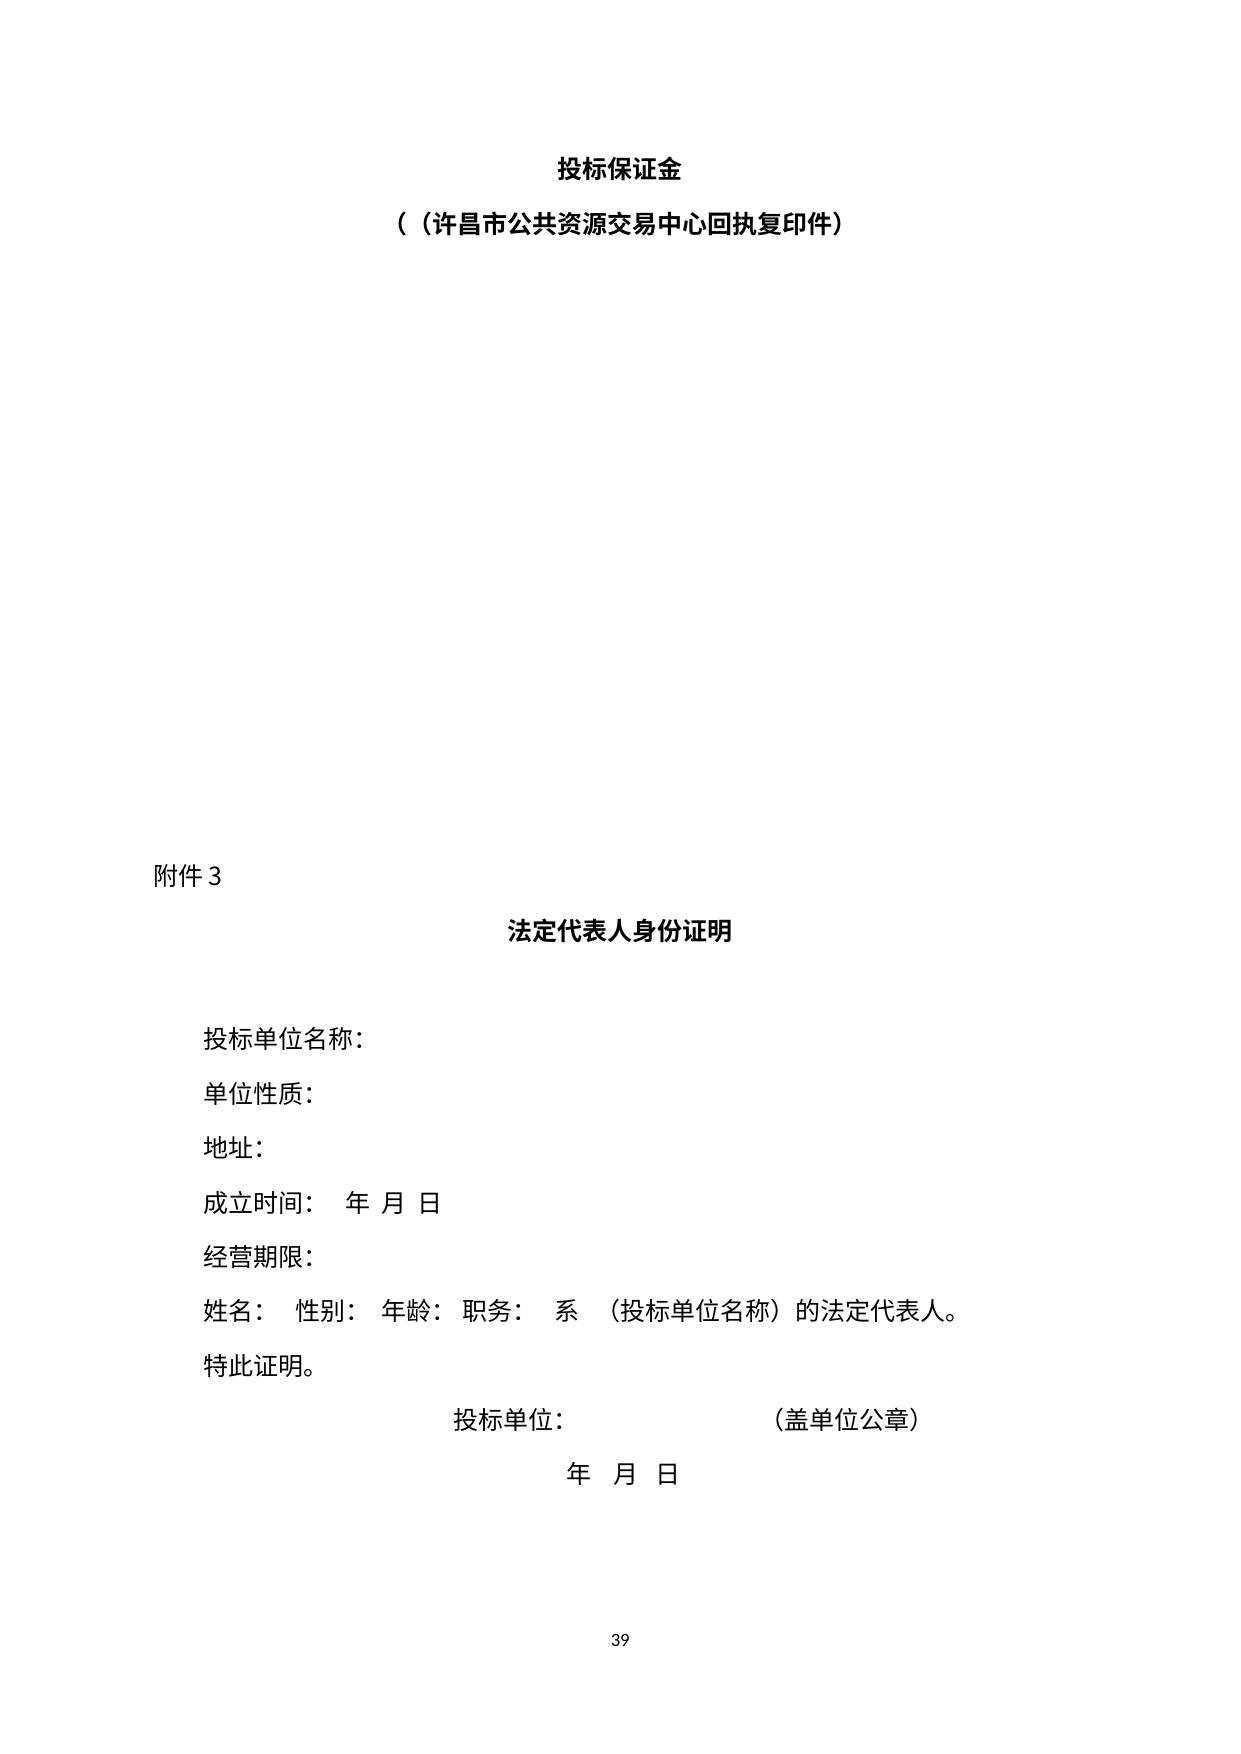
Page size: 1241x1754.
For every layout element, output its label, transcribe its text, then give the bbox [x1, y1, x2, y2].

text 投标单位名称： [153, 1020, 1087, 1056]
text 法定代表人身份证明 [153, 911, 1087, 947]
text 地址： [153, 1129, 1087, 1165]
text 单位性质： [153, 1074, 1087, 1111]
text （（许昌市公共资源交易中心回执复印件） [153, 204, 1087, 241]
text 附件3 [153, 857, 1087, 893]
text 投标保证金 [153, 150, 1087, 186]
text 成立时间： 年 月 日 [153, 1183, 1087, 1219]
text 姓名： 性别： 年龄： 职务： 系 （投标单位名称）的法定代表人。 [153, 1292, 1087, 1328]
text 特此证明。 [153, 1346, 1087, 1382]
text 经营期限： [153, 1237, 1087, 1274]
text 年 月 日 [153, 1455, 1087, 1491]
text 投标单位： （盖单位公章） [153, 1401, 1087, 1437]
